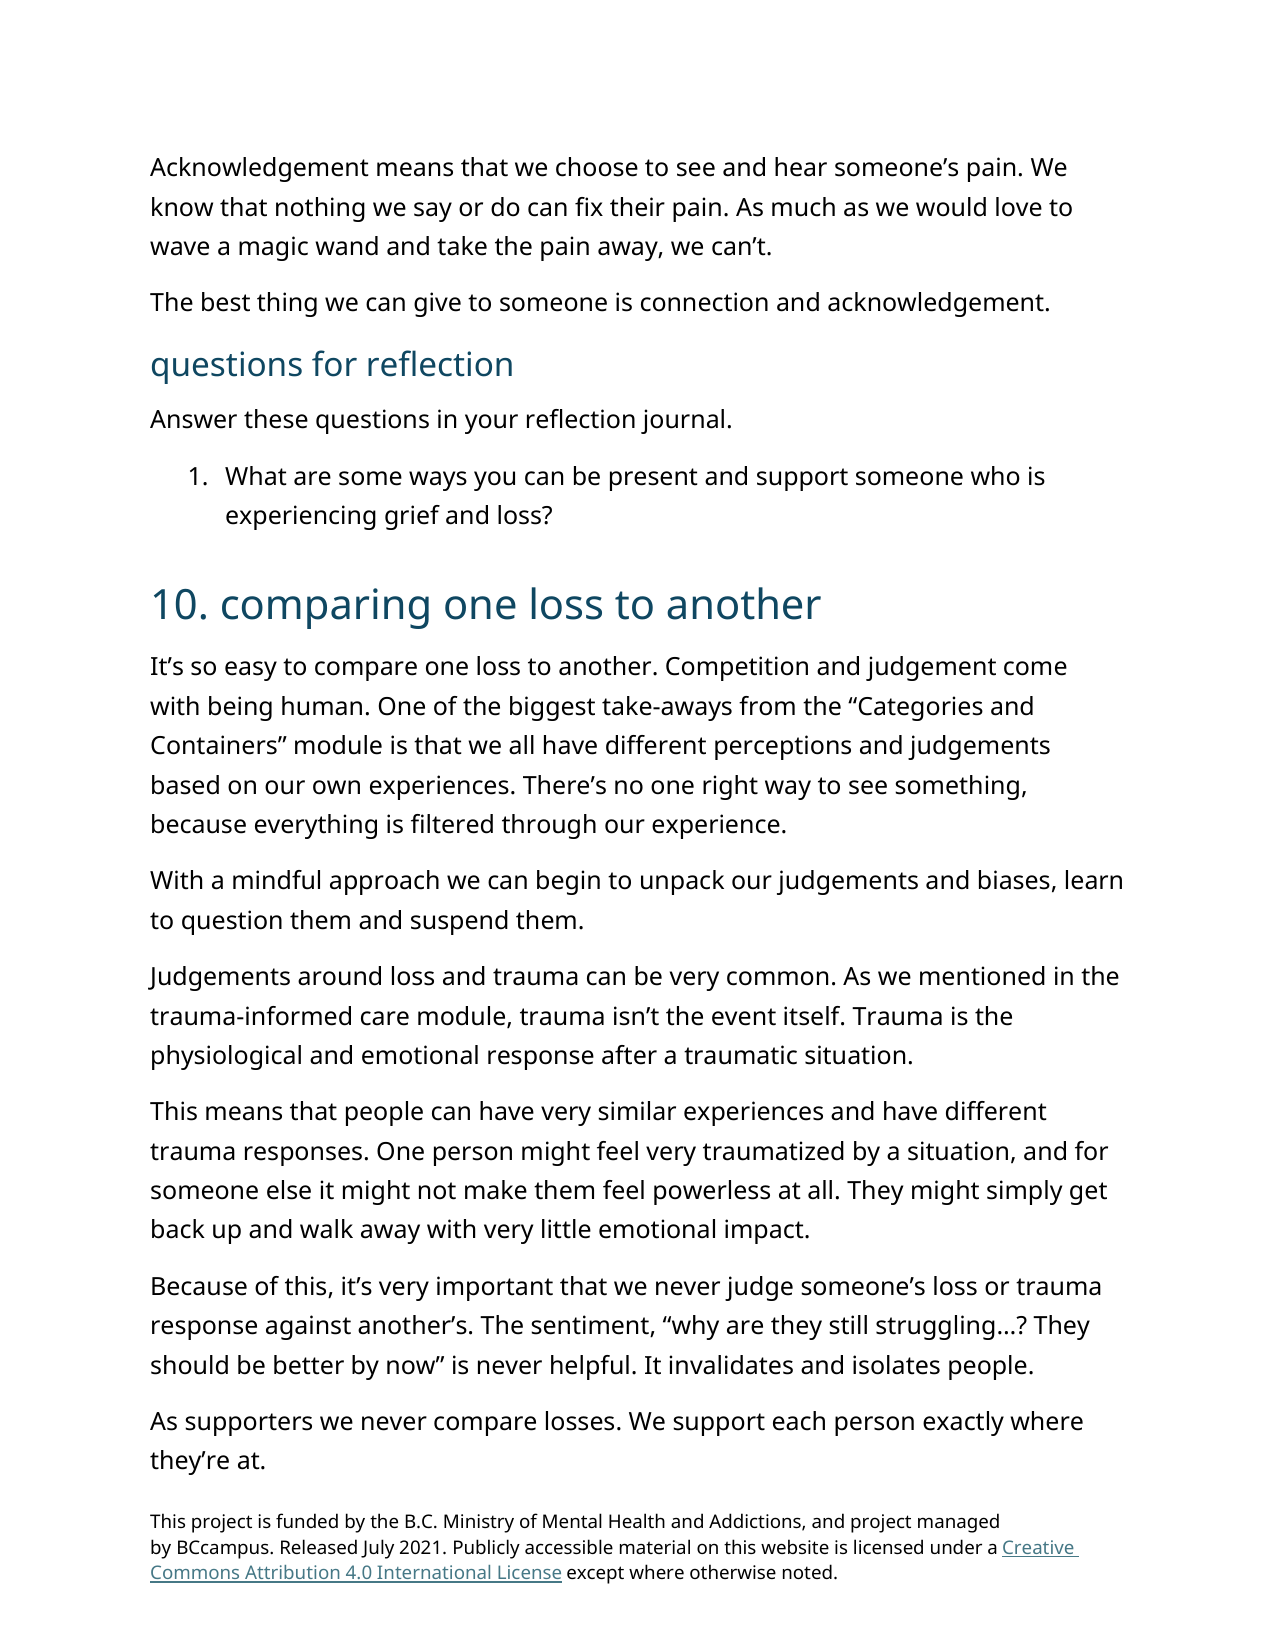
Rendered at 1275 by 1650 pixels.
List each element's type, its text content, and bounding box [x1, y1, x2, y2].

text Because of this, it’s very important that we never judge someone’s loss or trauma response against another’s. The sentiment, “why are they still struggling…? They should be better by now” is never helpful. It invalidates and isolates people. [150, 1268, 1125, 1381]
subtitle questions for reflection [150, 341, 1125, 387]
text Answer these questions in your reflection journal. [150, 402, 1125, 436]
list What are some ways you can be present and support someone who is experiencing grief and loss? [187, 458, 1125, 532]
text This means that people can have very similar experiences and have different trauma responses. One person might feel very traumatized by a situation, and for someone else it might not make them feel powerless at all. They might simply get back up and walk away with very little emotional impact. [150, 1094, 1125, 1246]
text With a mindful approach we can begin to unpack our judgements and biases, learn to question them and suspend them. [150, 863, 1125, 937]
text Judgements around loss and trauma can be very common. As we mentioned in the trauma-informed care module, trauma isn’t the event itself. Trauma is the physiological and emotional response after a traumatic situation. [150, 959, 1125, 1072]
text As supporters we never compare losses. We support each person exactly where they’re at. [150, 1403, 1125, 1477]
text It’s so easy to compare one loss to another. Competition and judgement come with being human. One of the biggest take-aways from the “Categories and Containers” module is that we all have different perceptions and judgements based on our own experiences. There’s no one right way to see something, because everything is filtered through our experience. [150, 649, 1125, 841]
text The best thing we can give to someone is connection and acknowledgement. [150, 285, 1125, 319]
text Acknowledgement means that we choose to see and hear someone’s pain. We know that nothing we say or do can fix their pain. As much as we would love to wave a magic wand and take the pain away, we can’t. [150, 150, 1125, 263]
subtitle 10. comparing one loss to another [150, 575, 1125, 632]
